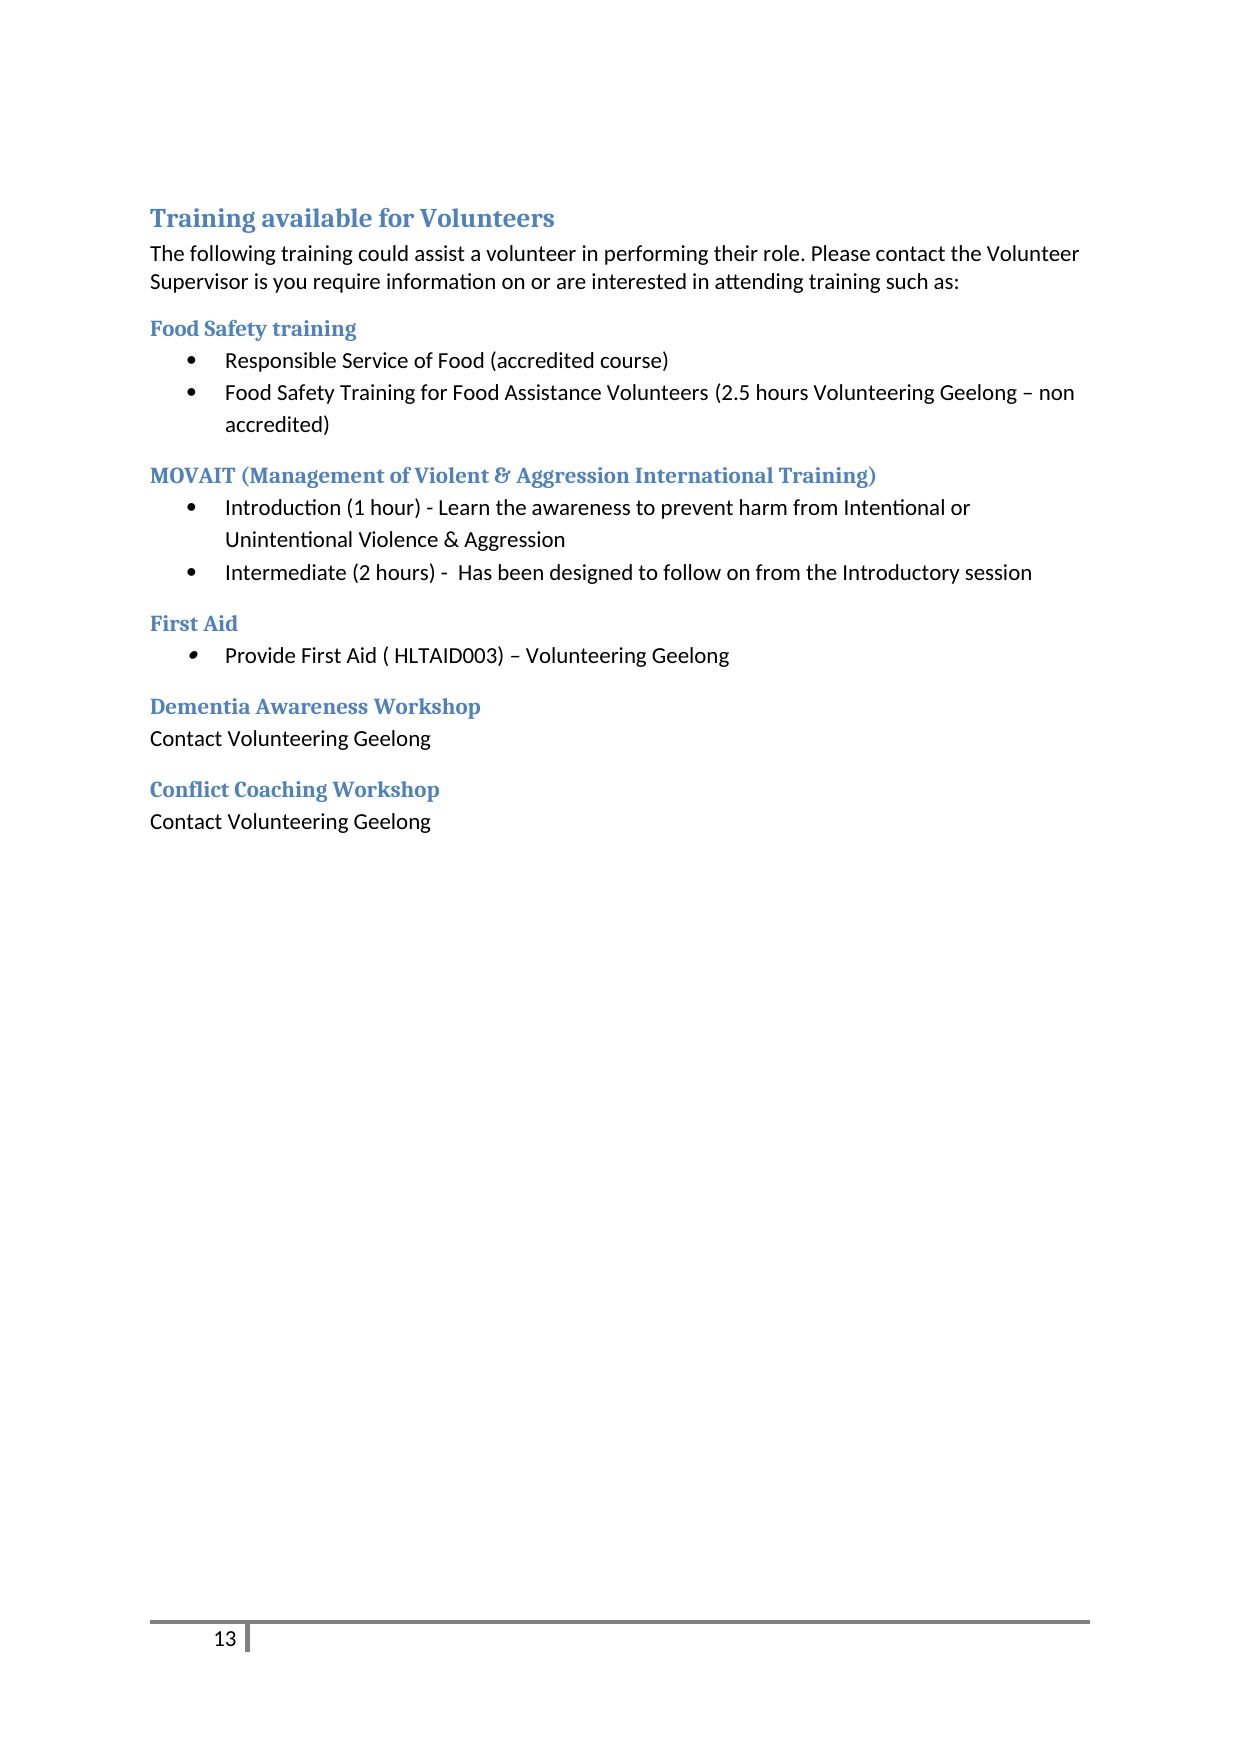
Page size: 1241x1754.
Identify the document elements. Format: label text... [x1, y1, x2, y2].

list Provide First Aid ( HLTAID003) – Volunteering Geelong [187, 641, 1090, 669]
list Food Safety Training for Food Assistance Volunteers (2.5 hours Volunteering Geelong – non accredited) [187, 378, 1090, 438]
list Responsible Service of Food (accredited course) [187, 346, 1090, 374]
list Intermediate (2 hours) - Has been designed to follow on from the Introductory session [187, 558, 1090, 586]
subtitle First Aid [150, 611, 1090, 637]
text Contact Volunteering Geelong [150, 807, 1090, 836]
subtitle MOVAIT (Management of Violent & Aggression International Training) [150, 463, 1090, 489]
subtitle Dementia Awareness Workshop [150, 694, 1090, 720]
text Contact Volunteering Geelong [150, 724, 1090, 752]
subtitle Training available for Volunteers [150, 203, 1090, 234]
text The following training could assist a volunteer in performing their role. Please contact the Volunteer Supervisor is you require information on or are interested in attending training such as: [150, 239, 1090, 295]
subtitle Food Safety training [150, 316, 1090, 342]
list Introduction (1 hour) - Learn the awareness to prevent harm from Intentional or Unintentional Violence & Aggression [187, 493, 1090, 554]
subtitle Conflict Coaching Workshop [150, 777, 1090, 804]
